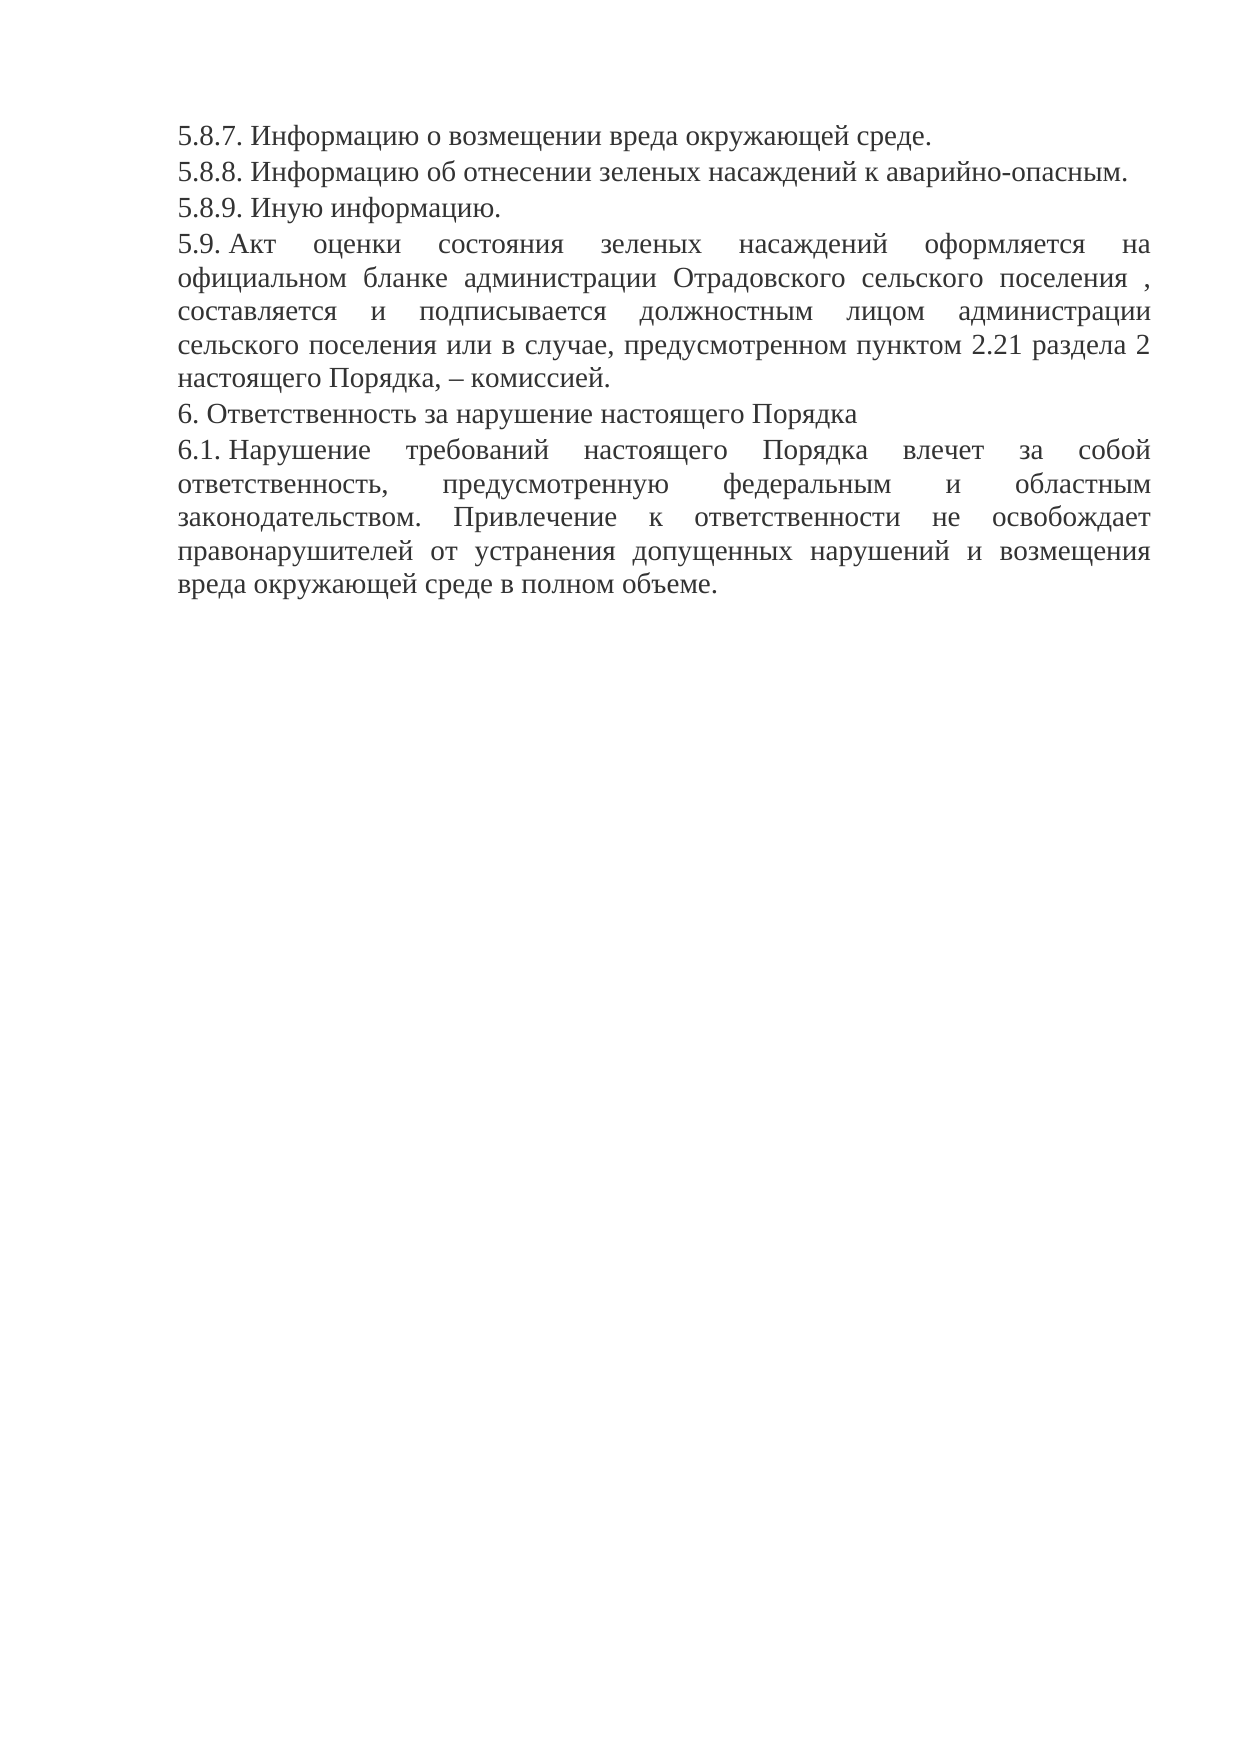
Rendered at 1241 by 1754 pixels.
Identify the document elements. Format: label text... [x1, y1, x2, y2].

text 5.8.8. Информацию об отнесении зеленых насаждений к аварийно-опасным. [177, 154, 1152, 188]
text 5.8.7. Информацию о возмещении вреда окружающей среде. [177, 118, 1152, 152]
text 5.9. Акт оценки состояния зеленых насаждений оформляется на официальном бланке администрации Отрадовского сельского поселения , составляется и подписывается должностным лицом администрации сельского поселения или в случае, предусмотренном пунктом 2.21 раздела 2 настоящего Порядка, – комиссией. [177, 226, 1152, 394]
text 6. Ответственность за нарушение настоящего Порядка [177, 396, 1152, 430]
text 5.8.9. Иную информацию. [177, 190, 1152, 224]
text 6.1. Нарушение требований настоящего Порядка влечет за собой ответственность, предусмотренную федеральным и областным законодательством. Привлечение к ответственности не освобождает правонарушителей от устранения допущенных нарушений и возмещения вреда окружающей среде в полном объеме. [177, 432, 1152, 600]
